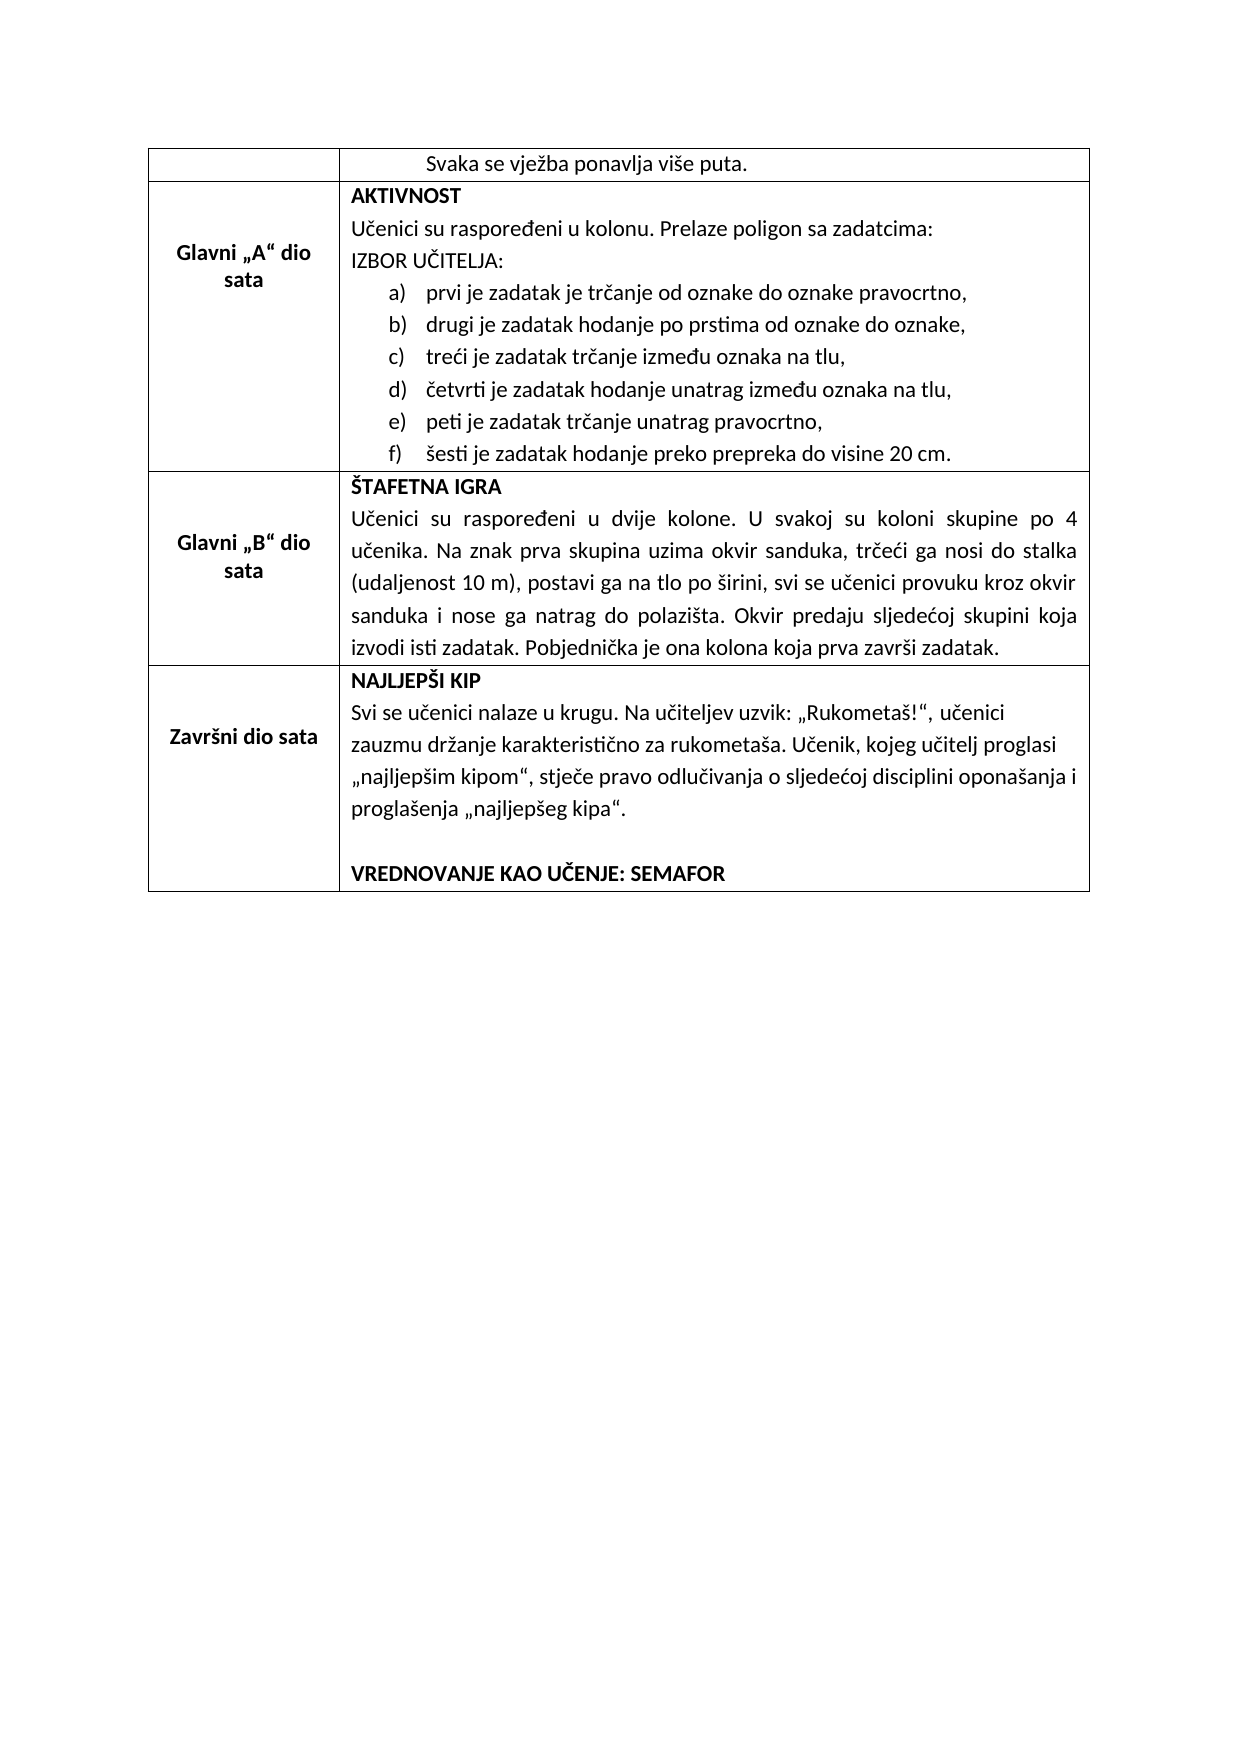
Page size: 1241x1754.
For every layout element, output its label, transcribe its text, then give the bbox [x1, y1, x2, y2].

table_cell Završni dio sata [149, 666, 339, 891]
table_cell Glavni „A“ dio sata [149, 182, 339, 471]
table_cell ŠTAFETNA IGRA Učenici su raspoređeni u dvije kolone. U svakoj su koloni skupine po 4 učenika. Na znak prva skupina uzima okvir sanduka, trčeći ga nosi do stalka (udaljenost ), postavi ga na tlo po širini, svi se učenici provuku kroz okvir sanduka i nose ga natrag do polazišta. Okvir predaju sljedećoj skupini koja izvodi isti zadatak. Pobjednička je ona kolona koja prva završi zadatak. [340, 472, 1089, 665]
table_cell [340, 149, 1089, 181]
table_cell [149, 149, 339, 181]
table_cell AKTIVNOST Učenici su raspoređeni u kolonu. Prelaze poligon sa zadatcima: IZBOR UČITELJA: prvi je zadatak je trčanje od oznake do oznake pravocrtno, drugi je zadatak hodanje po prstima od oznake do oznake, treći je zadatak trčanje između oznaka na tlu, četvrti je zadatak hodanje unatrag između oznaka na tlu, peti je zadatak trčanje unatrag pravocrtno, šesti je zadatak hodanje preko prepreka do visine 20 cm. [340, 182, 1089, 471]
table_cell Glavni „B“ dio sata [149, 472, 339, 665]
table_cell NAJLJEPŠI KIP Svi se učenici nalaze u krugu. Na učiteljev uzvik: „Rukometaš!“, učenici zauzmu držanje karakteristično za rukometaša. Učenik, kojeg učitelj proglasi „najljepšim kipom“, stječe pravo odlučivanja o sljedećoj disciplini oponašanja i proglašenja „najljepšeg kipa“. VREDNOVANJE KAO UČENJE: SEMAFOR [340, 666, 1089, 891]
